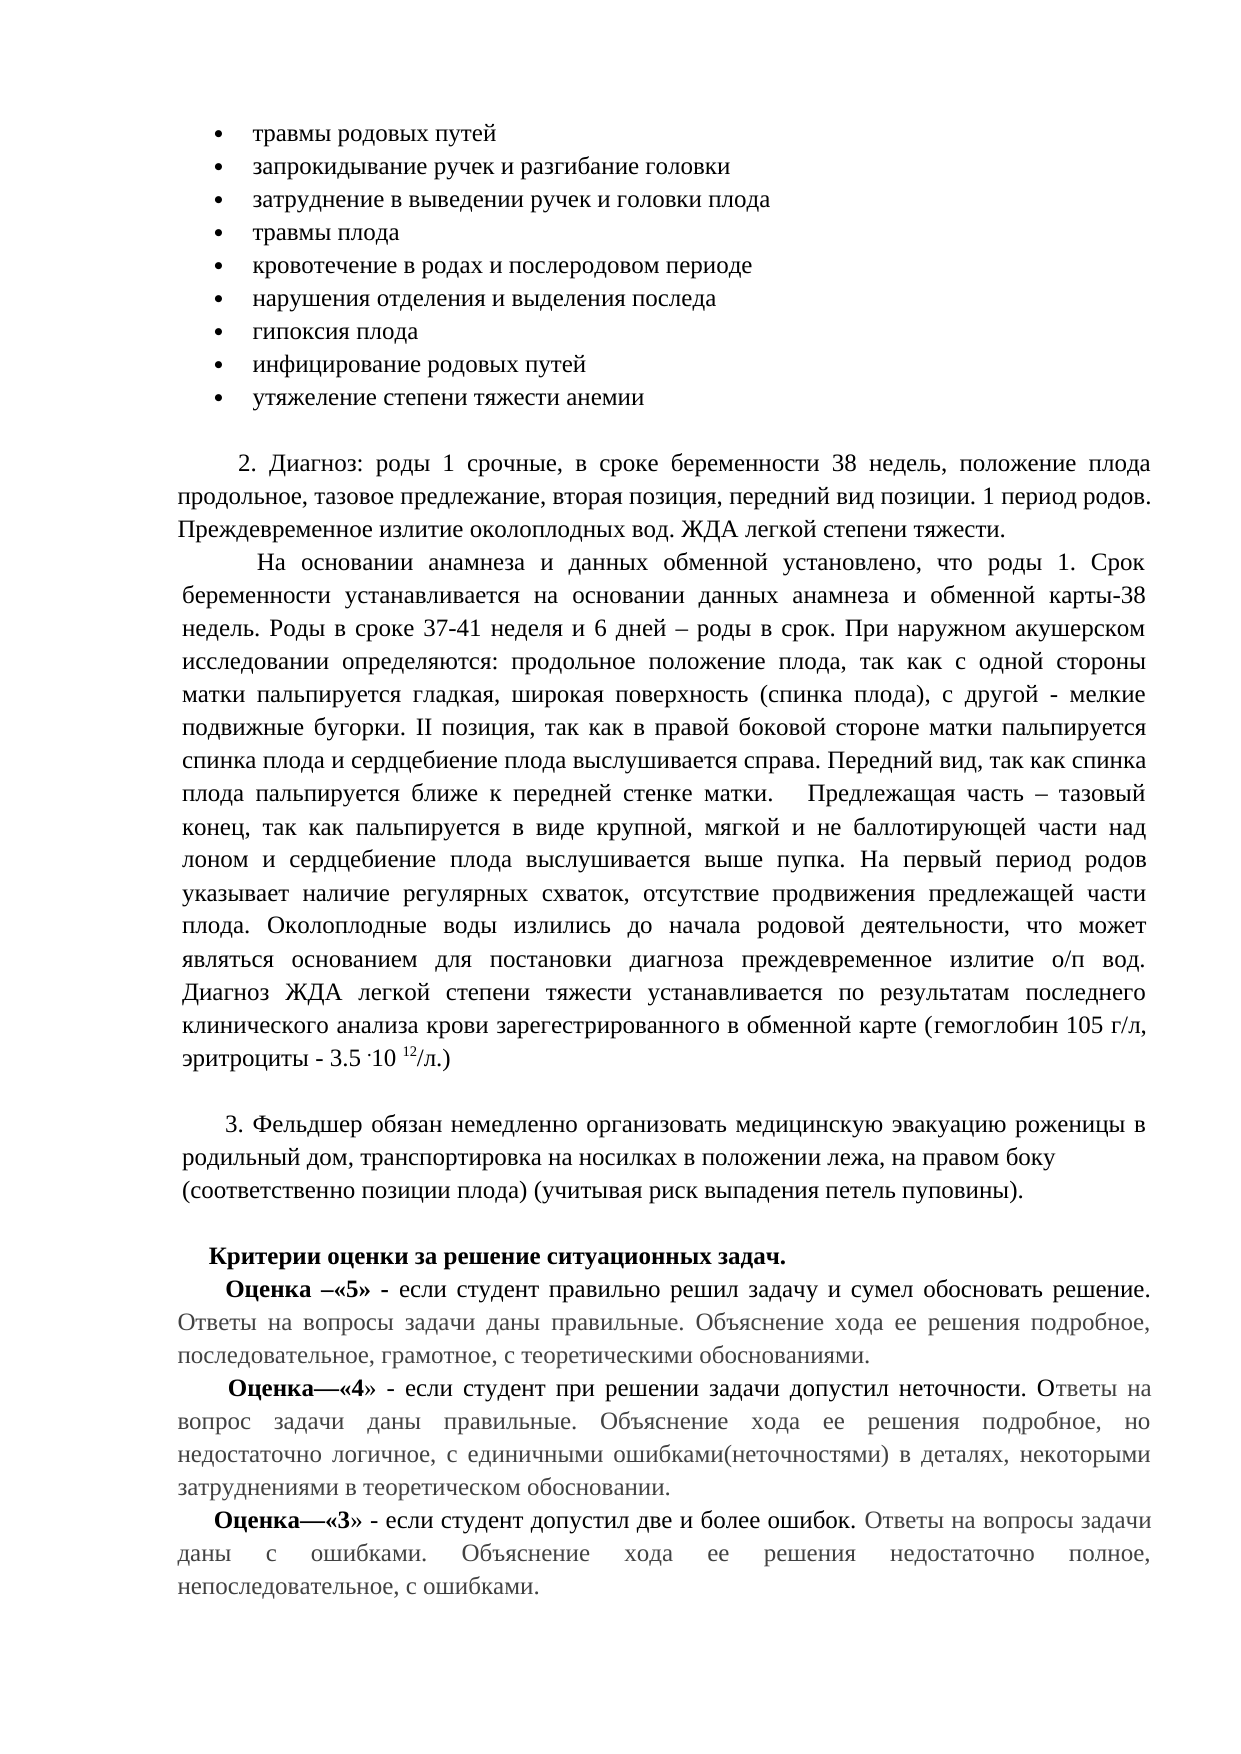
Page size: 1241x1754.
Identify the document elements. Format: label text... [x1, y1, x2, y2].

list гипоксия плода [215, 316, 1152, 345]
list кровотечение в родах и послеродовом периоде [215, 250, 1152, 279]
text Оценка –«5» - если студент правильно решил задачу и сумел обосновать решение. Ответы на вопросы задачи даны правильные. Объяснение хода ее решения подробное, последовательное, грамотное, с теоретическими обоснованиями. [177, 1336, 1152, 1369]
list затруднение в выведении ручек и головки плода [215, 184, 1152, 213]
text Оценка—«3» - если студент допустил две и более ошибок. Ответы на вопросы задачи даны с ошибками. Объяснение хода ее решения недостаточно полное, непоследовательное, с ошибками. [177, 1567, 1152, 1600]
list запрокидывание ручек и разгибание головки [215, 151, 1152, 180]
text Критерии оценки за решение ситуационных задач. [177, 1241, 1152, 1269]
list травмы родовых путей [215, 118, 1152, 147]
text 2. Диагноз: роды 1 срочные, в сроке беременности 38 недель, положение плода продольное, тазовое предлежание, вторая позиция, передний вид позиции. 1 период родов. Преждевременное излитие околоплодных вод. ЖДА легкой степени тяжести. [177, 448, 1152, 543]
list инфицирование родовых путей [215, 349, 1152, 378]
text Оценка—«3» - если студент допустил две и более ошибок. Ответы на вопросы задачи даны с ошибками. Объяснение хода ее решения недостаточно полное, непоследовательное, с ошибками. [177, 1505, 1152, 1538]
list нарушения отделения и выделения последа [215, 283, 1152, 312]
list травмы плода [215, 217, 1152, 246]
text Оценка—«4» - если студент при решении задачи допустил неточности. Ответы на вопрос задачи даны правильные. Объяснение хода ее решения подробное, но недостаточно логичное, с единичными ошибками(неточностями) в деталях, некоторыми затруднениями в теоретическом обосновании. [177, 1468, 1152, 1501]
text 3. Фельдшер обязан немедленно организовать медицинскую эвакуацию роженицы в родильный дом, транспортировка на носилках в положении лежа, на правом боку [182, 1109, 1147, 1171]
list утяжеление степени тяжести анемии [215, 382, 1152, 411]
text (соответственно позиции плода) (учитывая риск выпадения петель пуповины). [182, 1175, 1147, 1203]
text Оценка –«5» - если студент правильно решил задачу и сумел обосновать решение. Ответы на вопросы задачи даны правильные. Объяснение хода ее решения подробное, последовательное, грамотное, с теоретическими обоснованиями. [177, 1274, 1152, 1307]
text На основании анамнеза и данных обменной установлено, что роды 1. Срок беременности устанавливается на основании данных анамнеза и обменной карты-38 недель. Роды в сроке 37-41 неделя и 6 дней – роды в срок. При наружном акушерском исследовании определяются: продольное положение плода, так как с одной стороны матки пальпируется гладкая, широкая поверхность (спинка плода), с другой - мелкие подвижные бугорки. II позиция, так как в правой боковой стороне матки пальпируется спинка плода и сердцебиение плода выслушивается справа. Передний вид, так как спинка плода пальпируется ближе к передней стенке матки. Предлежащая часть – тазовый конец, так как пальпируется в виде крупной, мягкой и не баллотирующей части над лоном и сердцебиение плода выслушивается выше пупка. На первый период родов указывает наличие регулярных схваток, отсутствие продвижения предлежащей части плода. Околоплодные воды излились до начала родовой деятельности, что может являться основанием для постановки диагноза преждевременное излитие о/п вод. Диагноз ЖДА легкой степени тяжести устанавливается по результатам последнего клинического анализа крови зарегестрированного в обменной карте (гемоглобин 105 г/л, эритроциты - 3.5 .10 12/л.) [182, 547, 1147, 1071]
text Оценка—«4» - если студент при решении задачи допустил неточности. Ответы на вопрос задачи даны правильные. Объяснение хода ее решения подробное, но недостаточно логичное, с единичными ошибками(неточностями) в деталях, некоторыми затруднениями в теоретическом обосновании. [177, 1373, 1152, 1406]
